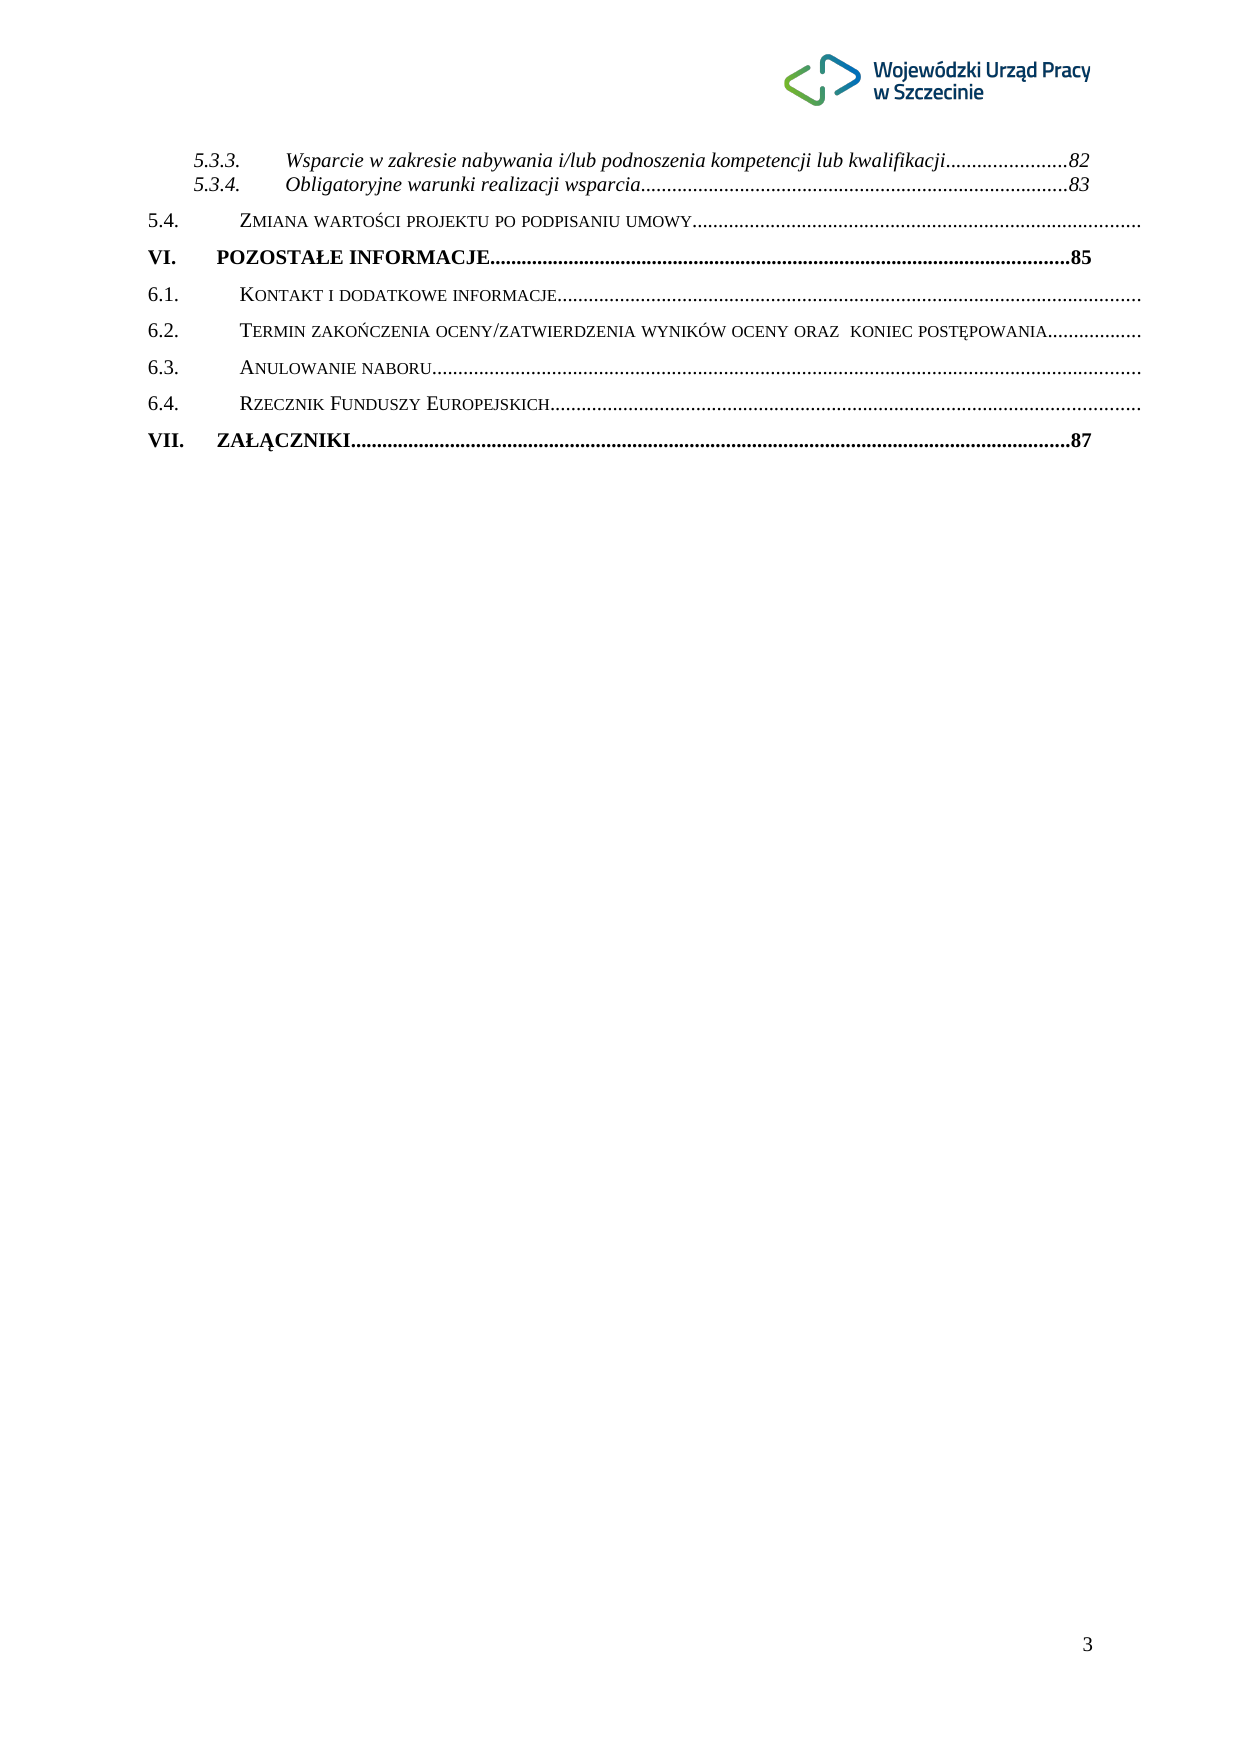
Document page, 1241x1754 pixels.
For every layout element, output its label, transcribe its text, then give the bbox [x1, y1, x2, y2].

text VI. Pozostałe informacje 85 [148, 245, 1092, 269]
text 6.1. Kontakt i dodatkowe informacje 85 [148, 281, 1092, 306]
text 6.4. Rzecznik Funduszy Europejskich 86 [148, 391, 1092, 415]
text 5.3.3. Wsparcie w zakresie nabywania i/lub podnoszenia kompetencji lub kwalifikacji 82 [193, 148, 1092, 172]
text 6.3. Anulowanie naboru 85 [148, 354, 1092, 379]
text VII. ZAŁĄCZNIKI 87 [148, 428, 1092, 452]
picture [784, 54, 1091, 106]
text 5.4. Zmiana wartości projektu po podpisaniu umowy 84 [148, 208, 1092, 232]
text 5.3.4. Obligatoryjne warunki realizacji wsparcia 83 [193, 172, 1092, 196]
text 6.2. Termin zakończenia oceny/zatwierdzenia wyników oceny oraz koniec postępowania 85 [148, 318, 1092, 342]
